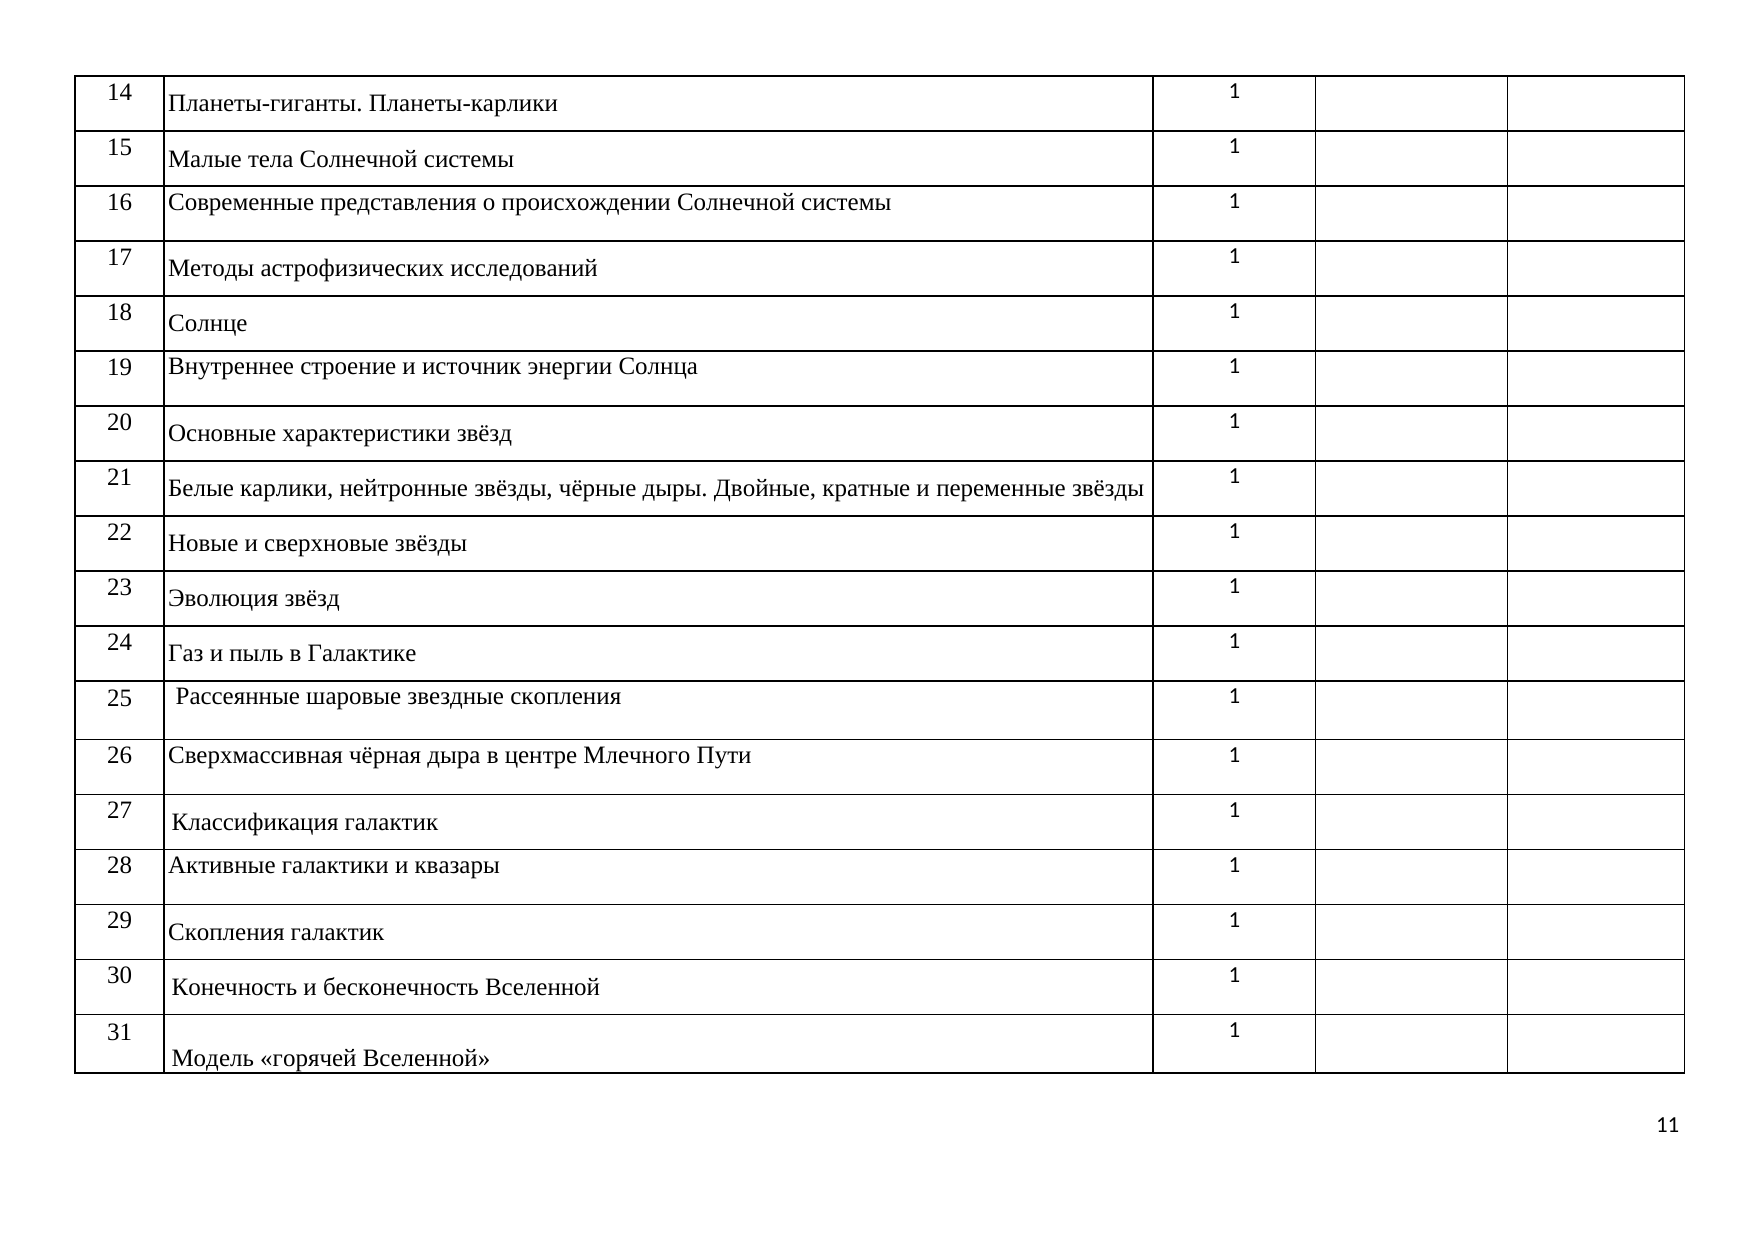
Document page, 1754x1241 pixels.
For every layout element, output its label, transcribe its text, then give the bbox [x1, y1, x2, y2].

table_cell [1316, 407, 1507, 460]
table_cell [1508, 517, 1684, 570]
table_cell 1 [1154, 1015, 1315, 1072]
table_cell 29 [76, 905, 163, 959]
table_cell [1316, 850, 1507, 904]
table_cell [1316, 740, 1507, 794]
table_cell [1508, 905, 1684, 959]
table_cell 1 [1154, 77, 1315, 130]
table_cell [1316, 462, 1507, 515]
table_cell [1316, 517, 1507, 570]
table_cell Белые карлики, нейтронные звёзды, чёрные дыры. Двойные, кратные и переменные звёзды [165, 462, 1152, 515]
table_cell Эволюция звёзд [165, 572, 1152, 625]
table_cell 26 [76, 740, 163, 794]
table_cell [1316, 132, 1507, 185]
table_cell [1508, 352, 1684, 405]
table_cell [1508, 187, 1684, 240]
table_cell 1 [1154, 132, 1315, 185]
table_cell [1316, 242, 1507, 295]
table_cell Методы астрофизических исследований [165, 242, 1152, 295]
table_cell [1508, 682, 1684, 739]
table_cell 17 [76, 242, 163, 295]
table_cell [1508, 407, 1684, 460]
table_cell 1 [1154, 905, 1315, 959]
table_cell 31 [76, 1015, 163, 1072]
table_cell 1 [1154, 572, 1315, 625]
table_cell Классификация галактик [165, 795, 1152, 849]
table_cell 19 [76, 352, 163, 405]
table_cell 1 [1154, 627, 1315, 680]
table_cell [1316, 905, 1507, 959]
table_cell 14 [76, 77, 163, 130]
table_cell [1508, 242, 1684, 295]
table_cell 18 [76, 297, 163, 350]
table_cell [1316, 187, 1507, 240]
table_cell 16 [76, 187, 163, 240]
table_cell 1 [1154, 242, 1315, 295]
table_cell 21 [76, 462, 163, 515]
table_cell [1316, 1015, 1507, 1072]
table_cell [1508, 795, 1684, 849]
table_cell 1 [1154, 960, 1315, 1014]
table_cell 28 [76, 850, 163, 904]
table_cell Рассеянные шаровые звездные скопления [165, 682, 1152, 739]
table_cell [1316, 960, 1507, 1014]
table_cell 1 [1154, 297, 1315, 350]
table_cell 30 [76, 960, 163, 1014]
table_cell [1508, 850, 1684, 904]
table_cell 1 [1154, 850, 1315, 904]
table_cell 1 [1154, 352, 1315, 405]
table_cell 1 [1154, 407, 1315, 460]
table_cell Активные галактики и квазары [165, 850, 1152, 904]
table_cell 24 [76, 627, 163, 680]
table_cell 1 [1154, 462, 1315, 515]
table_cell [1316, 682, 1507, 739]
table_cell Основные характеристики звёзд [165, 407, 1152, 460]
table_cell Сверхмассивная чёрная дыра в центре Млечного Пути [165, 740, 1152, 794]
table_cell Газ и пыль в Галактике [165, 627, 1152, 680]
table_cell 15 [76, 132, 163, 185]
table_cell [1316, 352, 1507, 405]
table_cell [1316, 795, 1507, 849]
table_cell [1316, 627, 1507, 680]
table_cell Внутреннее строение и источник энергии Солнца [165, 352, 1152, 405]
table_cell Солнце [165, 297, 1152, 350]
table_cell [1316, 297, 1507, 350]
table_cell 1 [1154, 187, 1315, 240]
table_cell [1316, 572, 1507, 625]
table_cell [1508, 572, 1684, 625]
table_cell Скопления галактик [165, 905, 1152, 959]
table_cell [1508, 462, 1684, 515]
table_cell 22 [76, 517, 163, 570]
table_cell 1 [1154, 795, 1315, 849]
table_cell [1508, 740, 1684, 794]
table_cell 23 [76, 572, 163, 625]
table_cell [1316, 77, 1507, 130]
table_cell Современные представления о происхождении Солнечной системы [165, 187, 1152, 240]
table_cell Новые и сверхновые звёзды [165, 517, 1152, 570]
table_cell Конечность и бесконечность Вселенной [165, 960, 1152, 1014]
table_cell Модель «горячей Вселенной» [165, 1015, 1152, 1072]
table_cell [1508, 77, 1684, 130]
table_cell 25 [76, 682, 163, 739]
table_cell Планеты-гиганты. Планеты-карлики [165, 77, 1152, 130]
table_cell 1 [1154, 682, 1315, 739]
table_cell [1508, 1015, 1684, 1072]
table_cell 27 [76, 795, 163, 849]
table_cell 20 [76, 407, 163, 460]
table_cell 1 [1154, 517, 1315, 570]
table_cell Малые тела Солнечной системы [165, 132, 1152, 185]
table_cell 1 [1154, 740, 1315, 794]
table_cell [1508, 297, 1684, 350]
table_cell [1508, 132, 1684, 185]
table_cell [1508, 960, 1684, 1014]
table_cell [1508, 627, 1684, 680]
